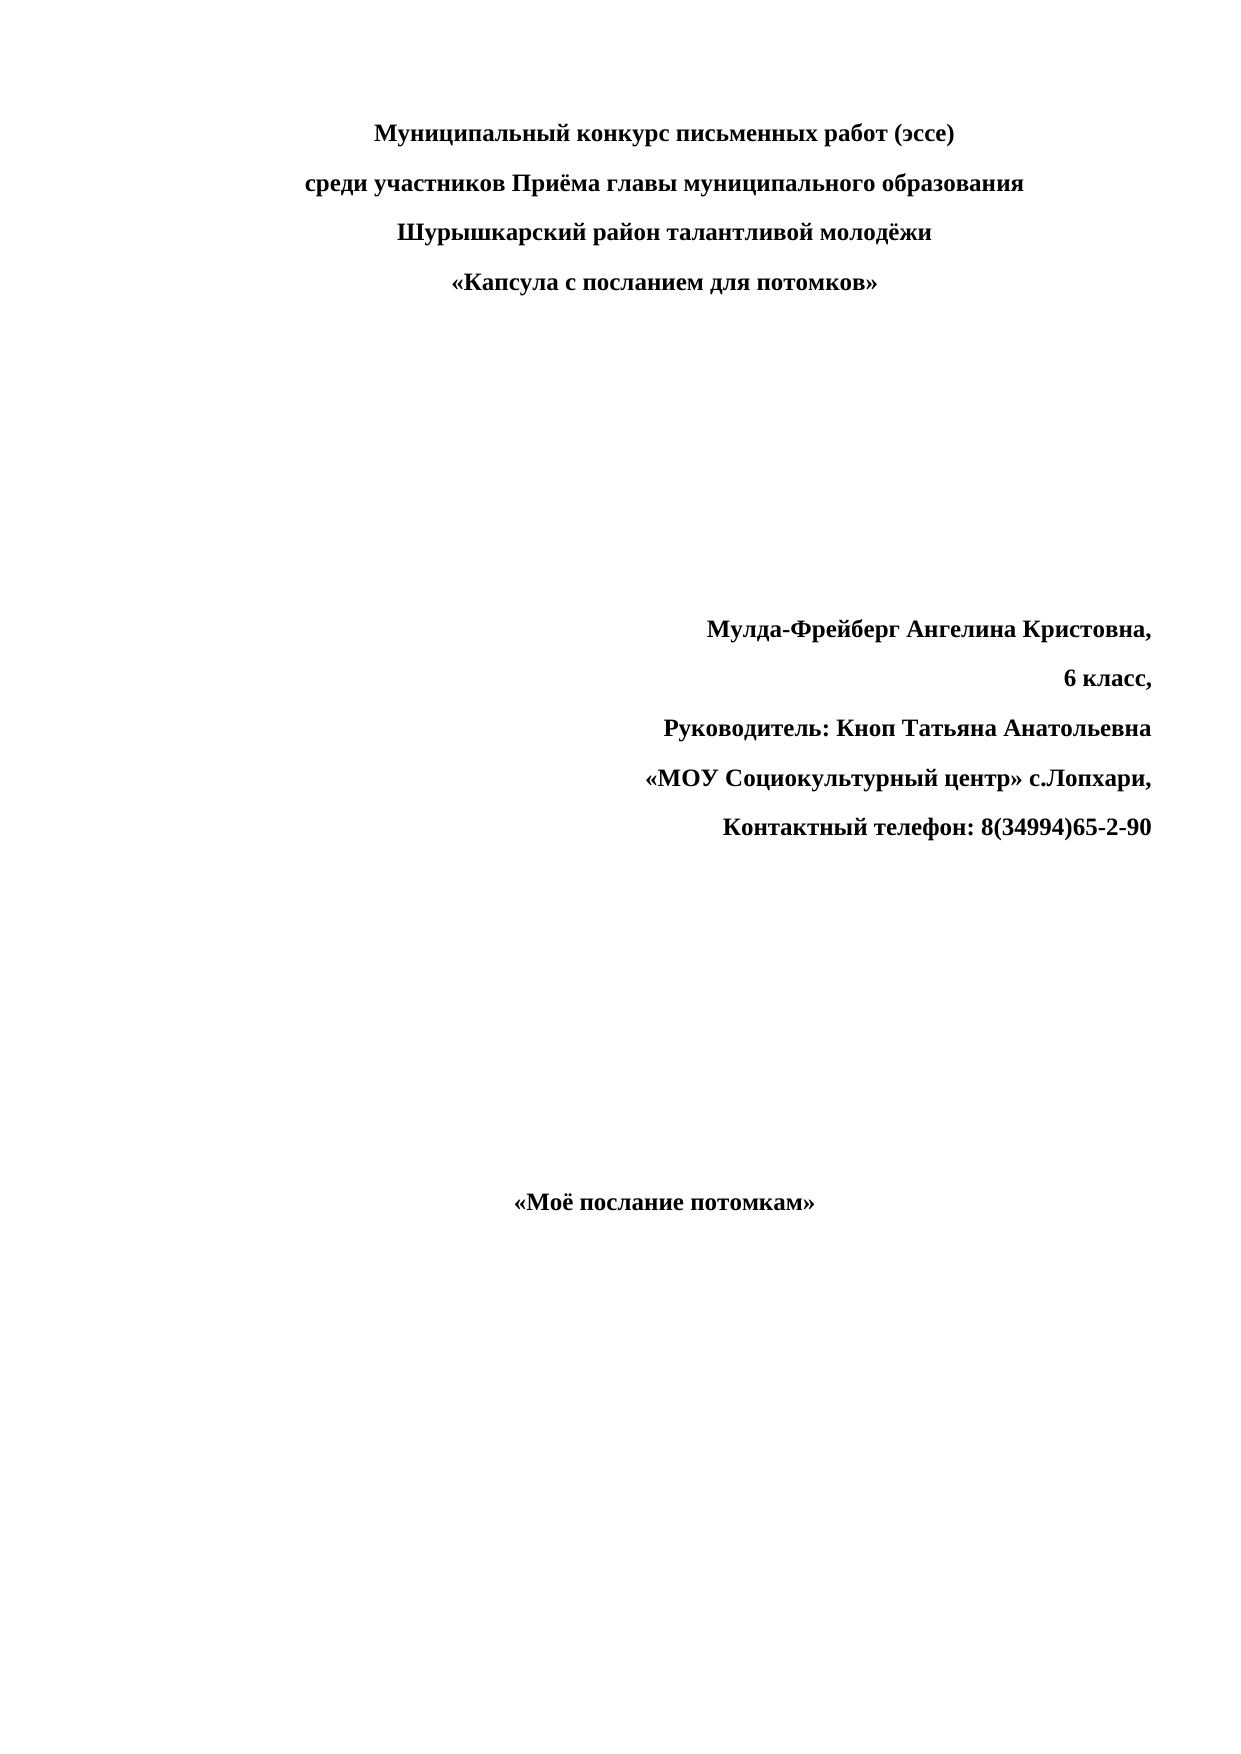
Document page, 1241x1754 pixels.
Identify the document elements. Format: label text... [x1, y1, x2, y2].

text Мулда-Фрейберг Ангелина Кристовна, [177, 614, 1152, 643]
text «Капсула с посланием для потомков» [177, 267, 1152, 296]
text Муниципальный конкурс письменных работ (эссе) [177, 118, 1152, 147]
text Руководитель: Кноп Татьяна Анатольевна [177, 713, 1152, 742]
text Контактный телефон: 8(34994)65-2-90 [177, 812, 1152, 869]
text среди участников Приёма главы муниципального образования [177, 168, 1152, 196]
text 6 класс, [177, 663, 1152, 692]
text «Моё послание потомкам» [177, 1187, 1152, 1216]
text Шурышкарский район талантливой молодёжи [177, 217, 1152, 246]
text «МОУ Социокультурный центр» с.Лопхари, [177, 763, 1152, 791]
